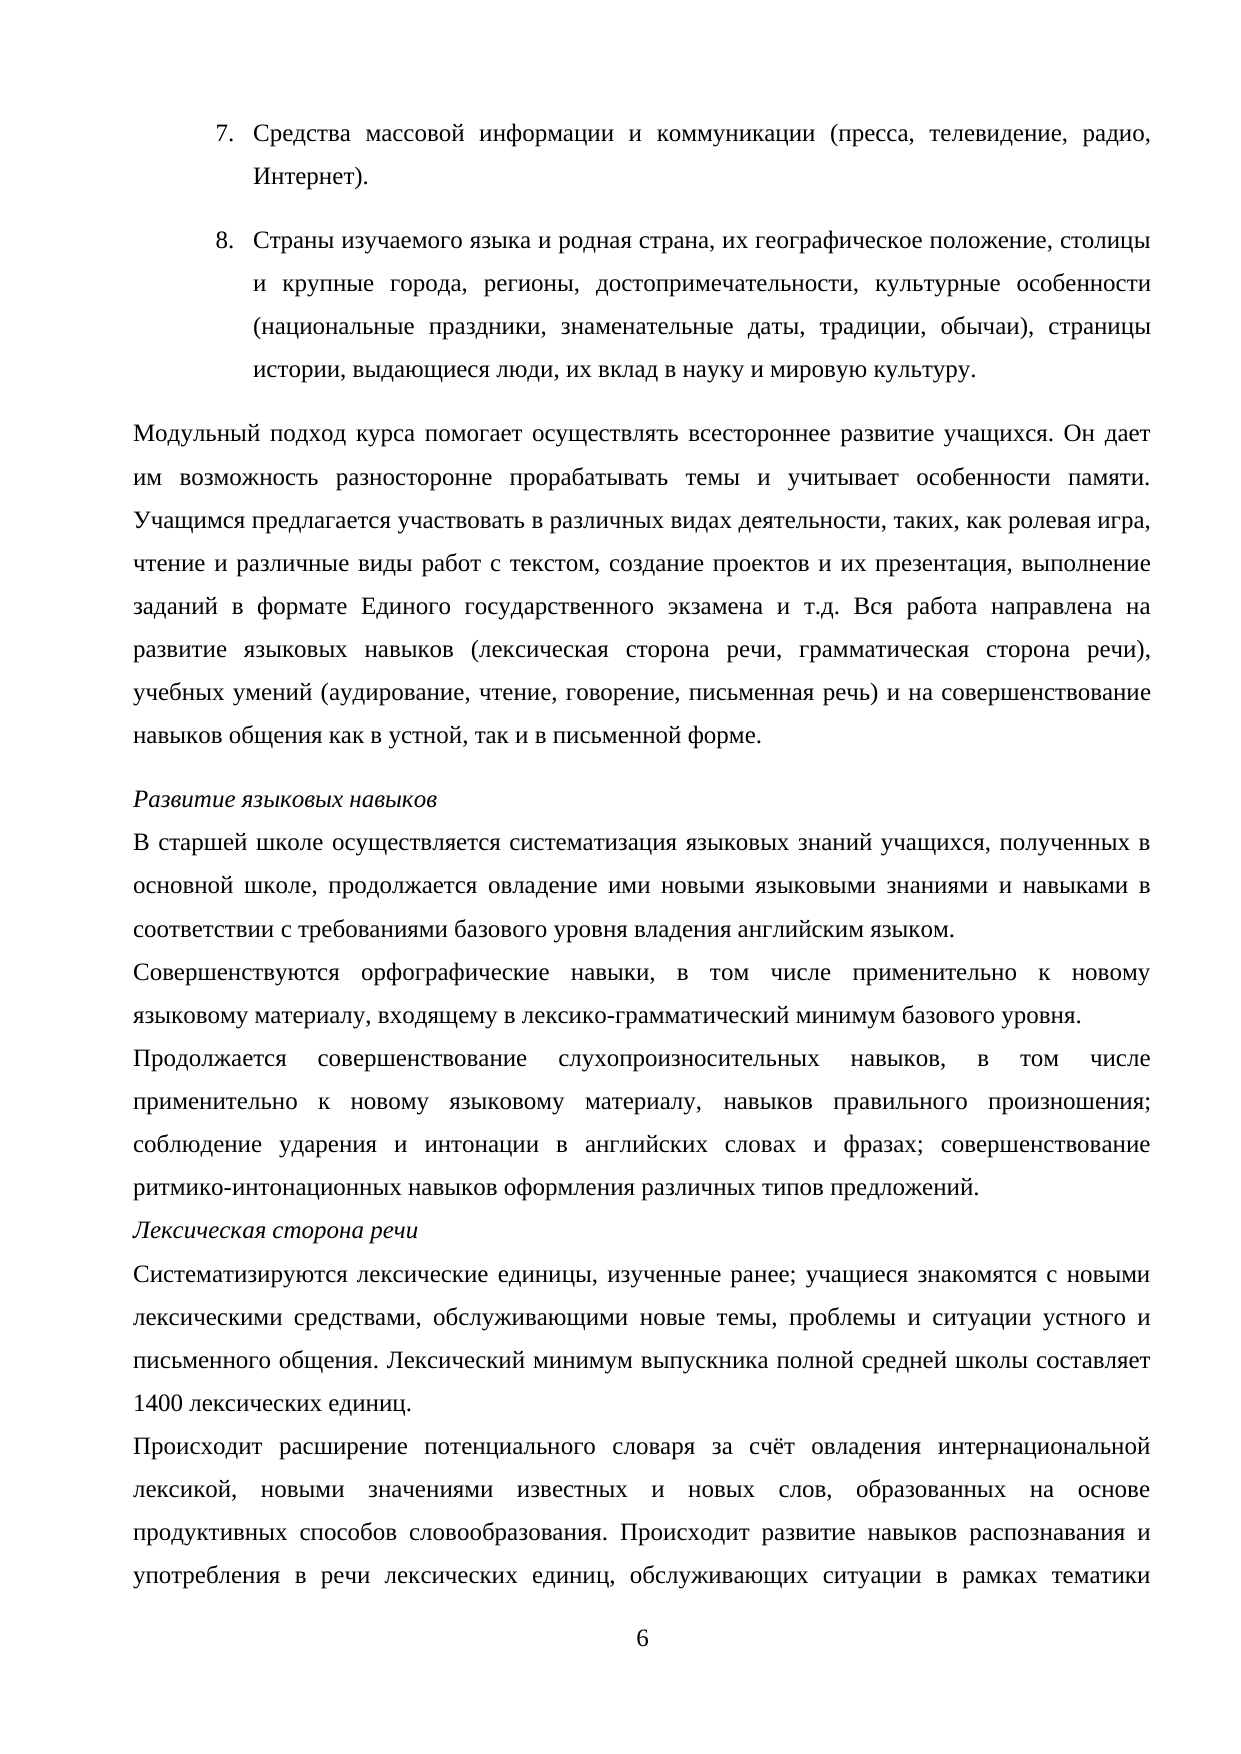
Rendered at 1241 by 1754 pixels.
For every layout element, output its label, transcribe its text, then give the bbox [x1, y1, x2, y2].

list Средства массовой информации и коммуникации (пресса, телевидение, радио, Интернет). [215, 118, 1152, 190]
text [133, 1431, 1152, 1589]
text Лексическая сторона речи [133, 1216, 1152, 1244]
text Совершенствуются орфографические навыки, в том числе применительно к новому языковому материалу, входящему в лексико-грамматический минимум базового уровня. [133, 957, 1152, 1029]
text Модульный подход курса помогает осуществлять всестороннее развитие учащихся. Он дает им возможность разносторонне прорабатывать темы и учитывает особенности памяти. Учащимся предлагается участвовать в различных видах деятельности, таких, как ролевая игра, чтение и различные виды работ с текстом, создание проектов и их презентация, выполнение заданий в формате Единого государственного экзамена и т.д. Вся работа направлена на развитие языковых навыков (лексическая сторона речи, грамматическая сторона речи), учебных умений (аудирование, чтение, говорение, письменная речь) и на совершенствование навыков общения как в устной, так и в письменной форме. [133, 418, 1152, 749]
text Развитие языковых навыков [133, 784, 1152, 813]
text Продолжается совершенствование слухопроизносительных навыков, в том числе применительно к новому языковому материалу, навыков правильного произношения; соблюдение ударения и интонации в английских словах и фразах; совершенствование ритмико-интонационных навыков оформления различных типов предложений. [133, 1043, 1152, 1201]
text В старшей школе осуществляется систематизация языковых знаний учащихся, полученных в основной школе, продолжается овладение ими новыми языковыми знаниями и навыками в соответствии с требованиями базового уровня владения английским языком. [133, 827, 1152, 942]
text Систематизируются лексические единицы, изученные ранее; учащиеся знакомятся с новыми лексическими средствами, обслуживающими новые темы, проблемы и ситуации устного и письменного общения. Лексический минимум выпускника полной средней школы составляет 1400 лексических единиц. [133, 1259, 1152, 1417]
list Страны изучаемого языка и родная страна, их географическое положение, столицы и крупные города, регионы, достопримечательности, культурные особенности (национальные праздники, знаменательные даты, традиции, обычаи), страницы истории, выдающиеся люди, их вклад в науку и мировую культуру. [215, 225, 1152, 383]
